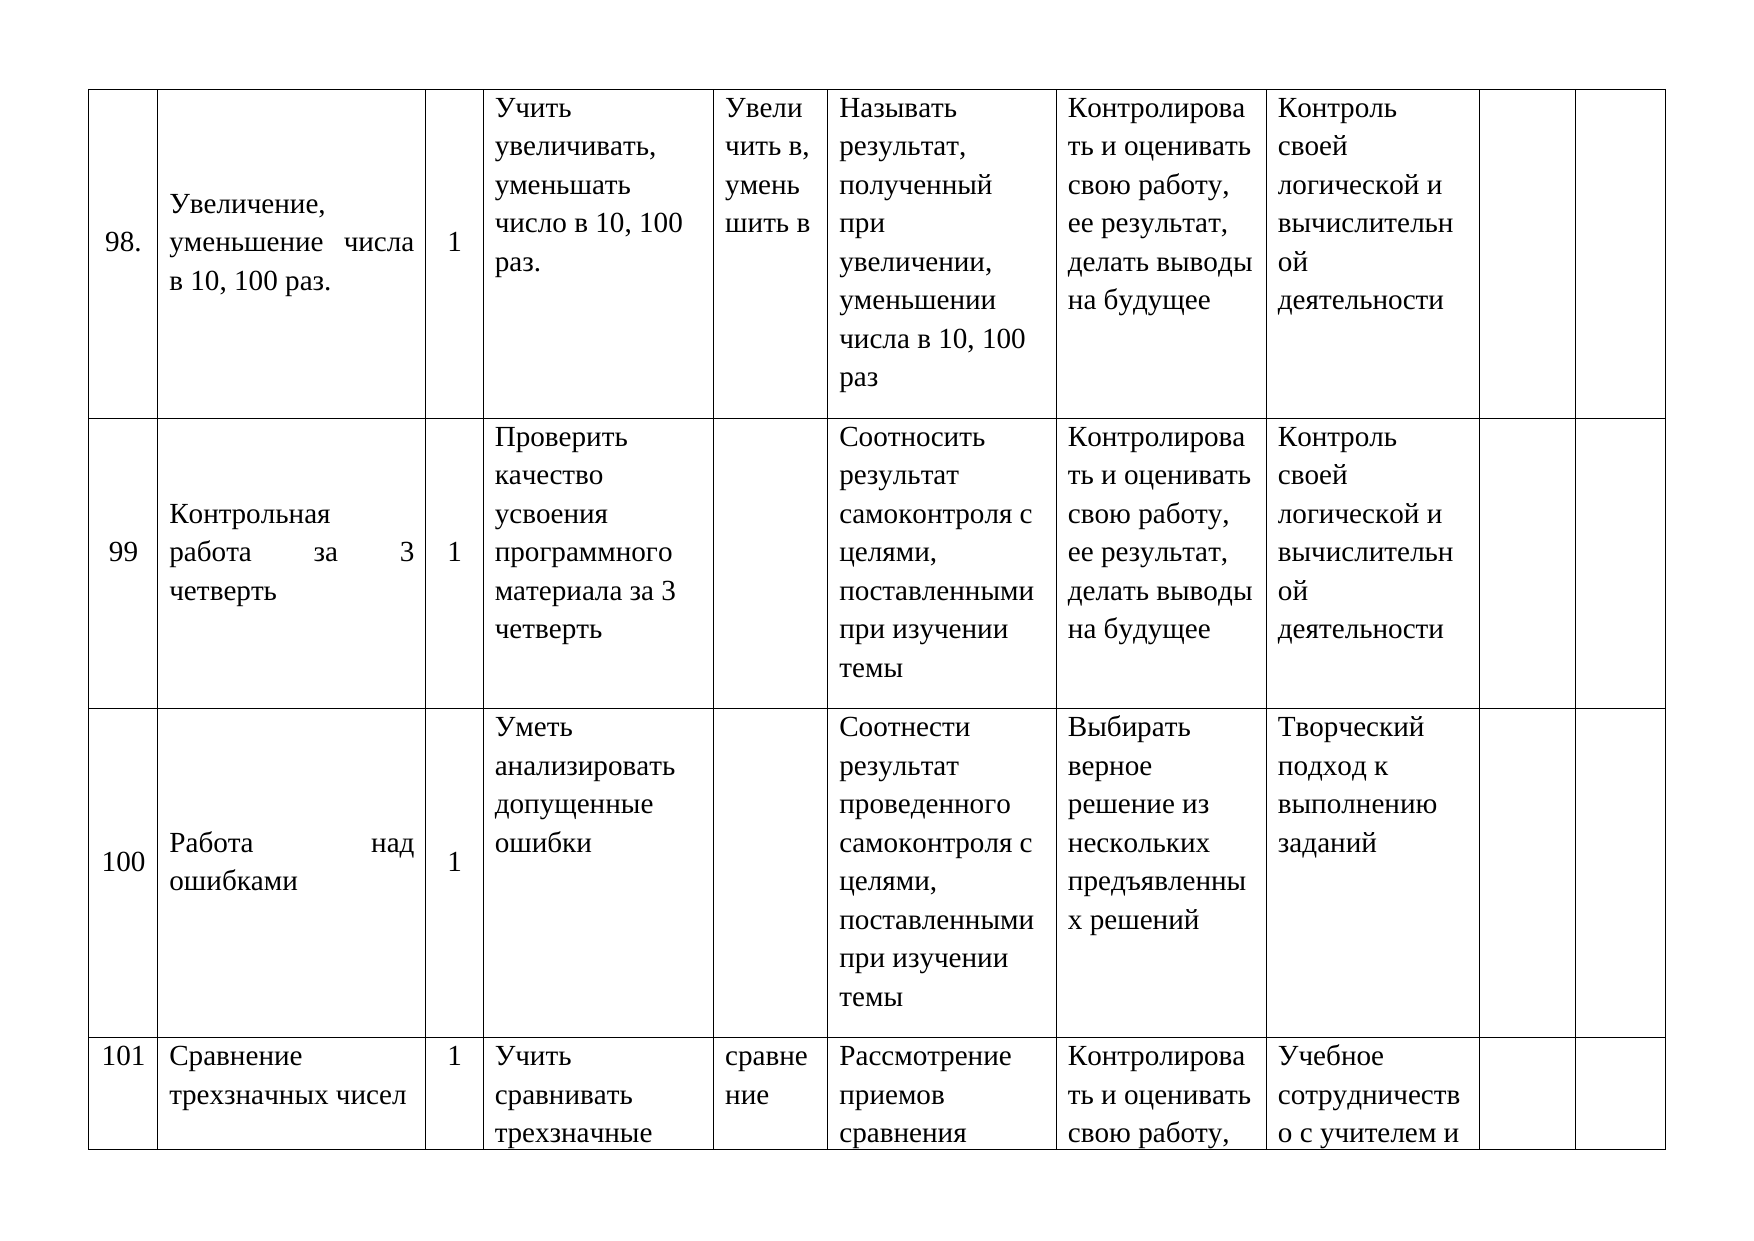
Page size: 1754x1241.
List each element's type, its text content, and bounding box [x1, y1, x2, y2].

table_cell сравнение [714, 1038, 827, 1149]
table_cell Творческий подход к выполнению заданий [1267, 709, 1479, 1037]
table_cell [1480, 90, 1575, 418]
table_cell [158, 1038, 425, 1149]
table_cell Увеличить в, уменьшить в [714, 90, 827, 418]
table_cell Называть результат, полученный при увеличении, уменьшении числа в 10, 100 раз [828, 90, 1056, 418]
table_cell [1480, 1038, 1575, 1149]
table_cell Уметь анализировать допущенные ошибки [484, 709, 713, 1037]
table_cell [1057, 1038, 1266, 1149]
table_cell Соотносить результат самоконтроля с целями, поставленными при изучении темы [828, 419, 1056, 708]
table_cell [1576, 709, 1665, 1037]
table_cell Работа над ошибками [158, 709, 425, 1037]
table_cell 1 [426, 709, 483, 1037]
table_cell 100 [89, 709, 157, 1037]
table_cell 98. [89, 90, 157, 418]
table_cell Выбирать верное решение из нескольких предъявленных решений [1057, 709, 1266, 1037]
table_cell Контрольная работа за 3 четверть [158, 419, 425, 708]
table_cell Контролировать и оценивать свою работу, ее результат, делать выводы на будущее [1057, 90, 1266, 418]
table_cell [714, 419, 827, 708]
table_cell [1480, 709, 1575, 1037]
table_cell [1480, 419, 1575, 708]
table_cell Учить увеличивать, уменьшать число в 10, 100 раз. [484, 90, 713, 418]
table_cell Контролировать и оценивать свою работу, ее результат, делать выводы на будущее [1057, 419, 1266, 708]
table_cell [1576, 1038, 1665, 1149]
table_cell 1 [426, 1038, 483, 1149]
table_cell [1576, 90, 1665, 418]
table_cell [1576, 419, 1665, 708]
table_cell Проверить качество усвоения программного материала за 3 четверть [484, 419, 713, 708]
table_cell 1 [426, 90, 483, 418]
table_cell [484, 1038, 713, 1149]
table_cell 99 [89, 419, 157, 708]
table_cell Контроль своей логической и вычислительной деятельности [1267, 90, 1479, 418]
table_cell Контроль своей логической и вычислительной деятельности [1267, 419, 1479, 708]
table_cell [828, 1038, 1056, 1149]
table_cell Увеличение, уменьшение числа в 10, 100 раз. [158, 90, 425, 418]
table_cell [714, 709, 827, 1037]
table_cell Соотнести результат проведенного самоконтроля с целями, поставленными при изучении темы [828, 709, 1056, 1037]
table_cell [1267, 1038, 1479, 1149]
table_cell 1 [426, 419, 483, 708]
table_cell 101 [89, 1038, 157, 1149]
